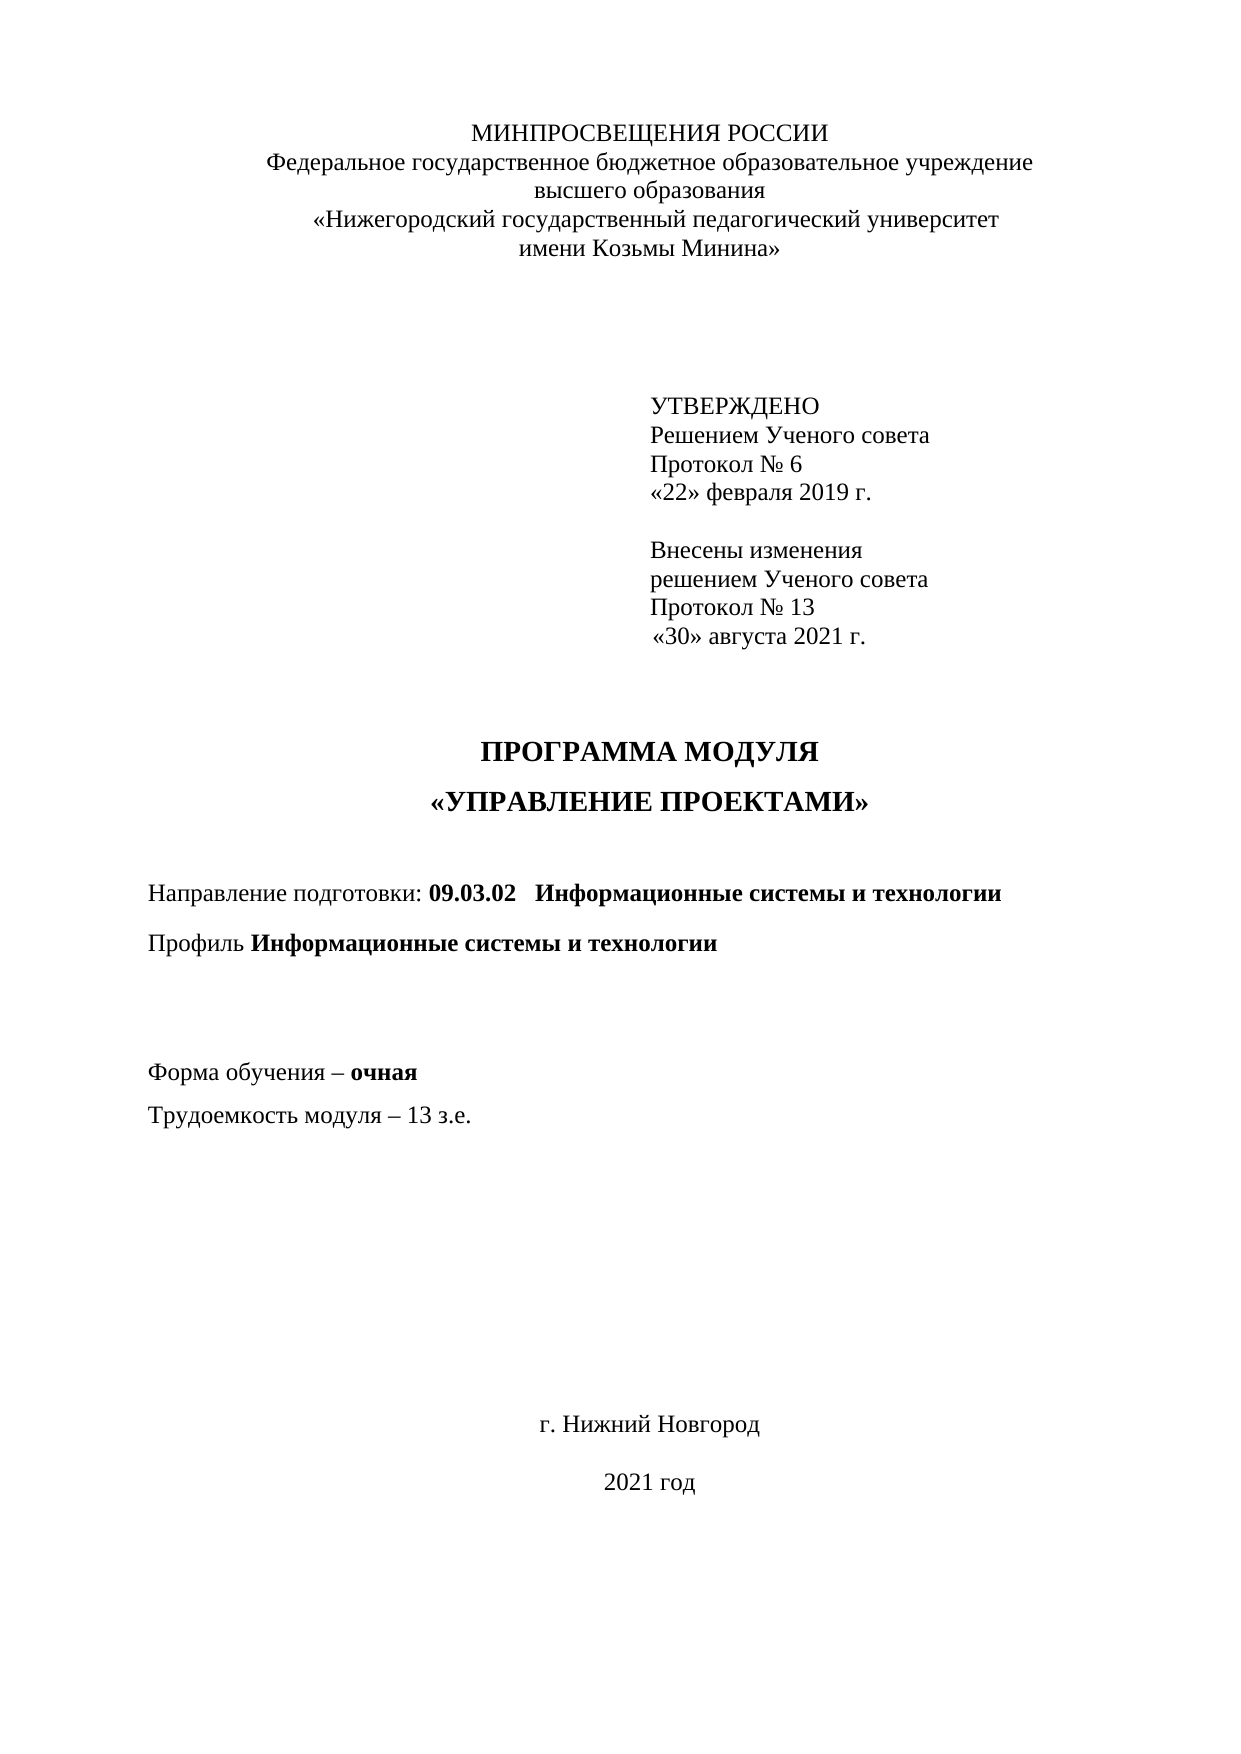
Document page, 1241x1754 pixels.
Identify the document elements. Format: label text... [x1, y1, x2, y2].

text УТВЕРЖДЕНО [650, 391, 1152, 420]
text 2021 год [148, 1467, 1152, 1496]
text Форма обучения – очная [148, 1057, 1152, 1086]
text Федеральное государственное бюджетное образовательное учреждение [148, 147, 1152, 176]
text Протокол № 13 [650, 592, 1152, 621]
text «30» августа 2021 г. [148, 621, 1152, 650]
text имени Козьмы Минина» [148, 233, 1152, 262]
text программа модуля [148, 734, 1152, 767]
text «22» февраля 2019 г. [650, 477, 1152, 506]
text «Управление проектами» [148, 784, 1152, 818]
text решением Ученого совета [650, 564, 1152, 592]
text МИНПРОСВЕЩЕНИЯ РОССИИ [148, 118, 1152, 147]
text Направление подготовки: 09.03.02 Информационные системы и технологии [148, 878, 1152, 906]
text г. Нижний Новгород [148, 1409, 1152, 1438]
text Трудоемкость модуля – 13 з.е. [148, 1100, 1152, 1129]
text Решением Ученого совета [650, 420, 1152, 449]
text высшего образования [148, 176, 1152, 204]
text Внесены изменения [650, 535, 1152, 564]
text Профиль Информационные системы и технологии [148, 928, 1152, 957]
text «Нижегородский государственный педагогический университет [148, 204, 1152, 233]
text Протокол № 6 [650, 449, 1152, 477]
